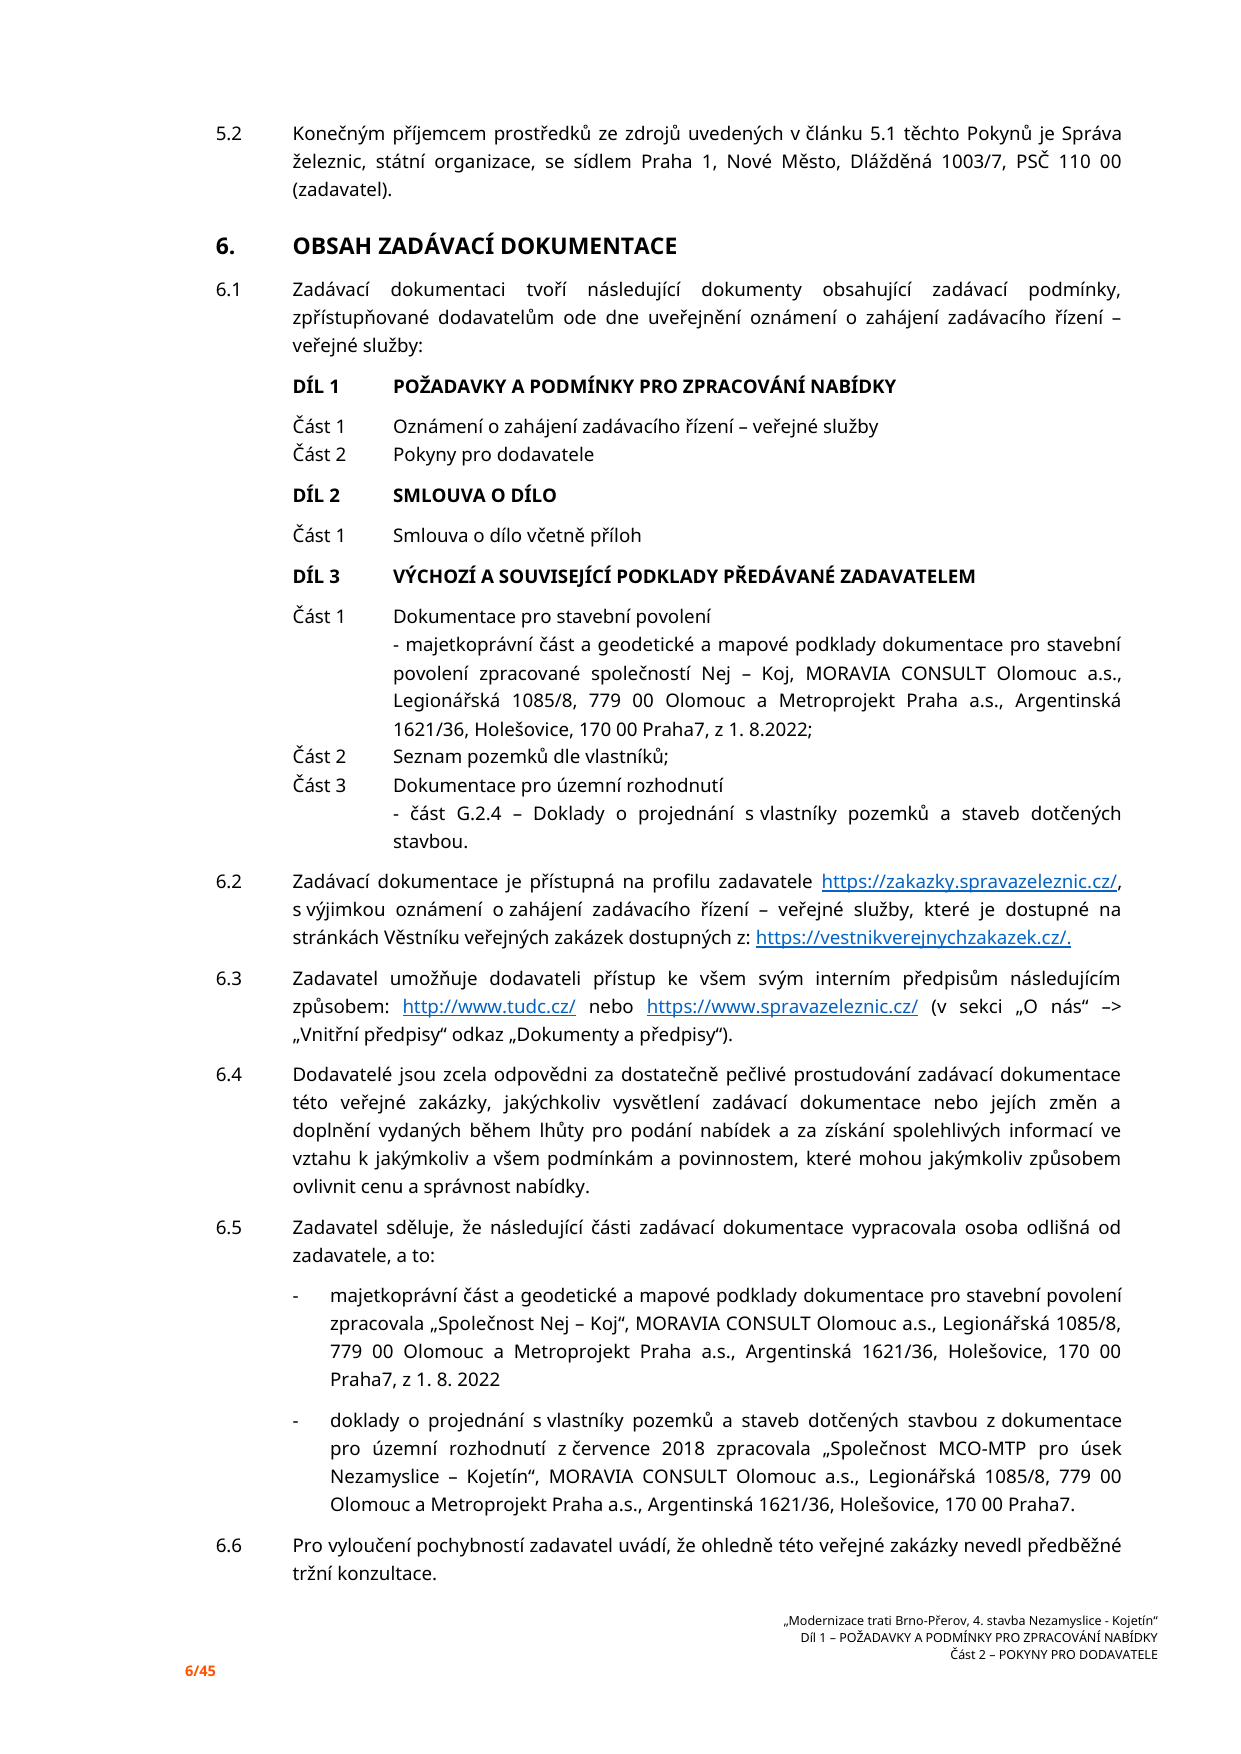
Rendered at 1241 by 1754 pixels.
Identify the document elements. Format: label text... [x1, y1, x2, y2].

list majetkoprávní část a geodetické a mapové podklady dokumentace pro stavební povolení zpracovala „Společnost Nej – Koj“, MORAVIA CONSULT Olomouc a.s., Legionářská 1085/8, 779 00 Olomouc a Metroprojekt Praha a.s., Argentinská 1621/36, Holešovice, 170 00 Praha7, z 1. 8. 2022 [292, 1283, 1122, 1392]
text OBSAH ZADÁVACÍ DOKUMENTACE [216, 230, 1122, 261]
text Zadávací dokumentace je přístupná na profilu zadavatele https://zakazky.spravazeleznic.cz/, s výjimkou oznámení o zahájení zadávacího řízení – veřejné služby, které je dostupné na stránkách Věstníku veřejných zakázek dostupných z: https://vestnikverejnychzakazek.cz/. [216, 868, 1122, 950]
list doklady o projednání s vlastníky pozemků a staveb dotčených stavbou z dokumentace pro územní rozhodnutí z července 2018 zpracovala „Společnost MCO-MTP pro úsek Nezamyslice – Kojetín“, MORAVIA CONSULT Olomouc a.s., Legionářská 1085/8, 779 00 Olomouc a Metroprojekt Praha a.s., Argentinská 1621/36, Holešovice, 170 00 Praha7. [292, 1407, 1122, 1517]
text DÍL 2 SMLOUVA O DÍLO [292, 482, 1122, 508]
text Část 1 Smlouva o dílo včetně příloh [292, 523, 1122, 548]
text Zadavatel umožňuje dodavateli přístup ke všem svým interním předpisům následujícím způsobem: http://www.tudc.cz/ nebo https://www.spravazeleznic.cz/ (v sekci „O nás“ –> „Vnitřní předpisy“ odkaz „Dokumenty a předpisy“). [216, 965, 1122, 1047]
text Část 2 Pokyny pro dodavatele [292, 442, 1122, 467]
text Část 1 Oznámení o zahájení zadávacího řízení – veřejné služby [292, 414, 1122, 439]
text Část 2 Seznam pozemků dle vlastníků; [292, 744, 1122, 769]
text - část G.2.4 – Doklady o projednání s vlastníky pozemků a staveb dotčených stavbou. [292, 800, 1122, 853]
text Část 1 Dokumentace pro stavební povolení [292, 604, 1122, 629]
text Pro vyloučení pochybností zadavatel uvádí, že ohledně této veřejné zakázky nevedl předběžné tržní konzultace. [216, 1532, 1122, 1585]
text Zadávací dokumentaci tvoří následující dokumenty obsahující zadávací podmínky, zpřístupňované dodavatelům ode dne uveřejnění oznámení o zahájení zadávacího řízení – veřejné služby: [216, 277, 1122, 358]
text DÍL 1 POŽADAVKY A PODMÍNKY PRO ZPRACOVÁNÍ NABÍDKY [292, 373, 1122, 399]
text Dodavatelé jsou zcela odpovědni za dostatečně pečlivé prostudování zadávací dokumentace této veřejné zakázky, jakýchkoliv vysvětlení zadávací dokumentace nebo jejích změn a doplnění vydaných během lhůty pro podání nabídek a za získání spolehlivých informací ve vztahu k jakýmkoliv a všem podmínkám a povinnostem, které mohou jakýmkoliv způsobem ovlivnit cenu a správnost nabídky. [216, 1062, 1122, 1199]
text Konečným příjemcem prostředků ze zdrojů uvedených v článku 5.1 těchto Pokynů je Správa železnic, státní organizace, se sídlem Praha 1, Nové Město, Dlážděná 1003/7, PSČ 110 00 (zadavatel). [216, 121, 1122, 202]
text Zadavatel sděluje, že následující části zadávací dokumentace vypracovala osoba odlišná od zadavatele, a to: [216, 1214, 1122, 1268]
text DÍL 3 VÝCHOZÍ A SOUVISEJÍCÍ PODKLADY PŘEDÁVANÉ ZADAVATELEM [292, 563, 1122, 589]
text - majetkoprávní část a geodetické a mapové podklady dokumentace pro stavební povolení zpracované společností Nej – Koj, MORAVIA CONSULT Olomouc a.s., Legionářská 1085/8, 779 00 Olomouc a Metroprojekt Praha a.s., Argentinská 1621/36, Holešovice, 170 00 Praha7, z 1. 8.2022; [292, 632, 1122, 741]
text Část 3 Dokumentace pro územní rozhodnutí [292, 772, 1122, 797]
